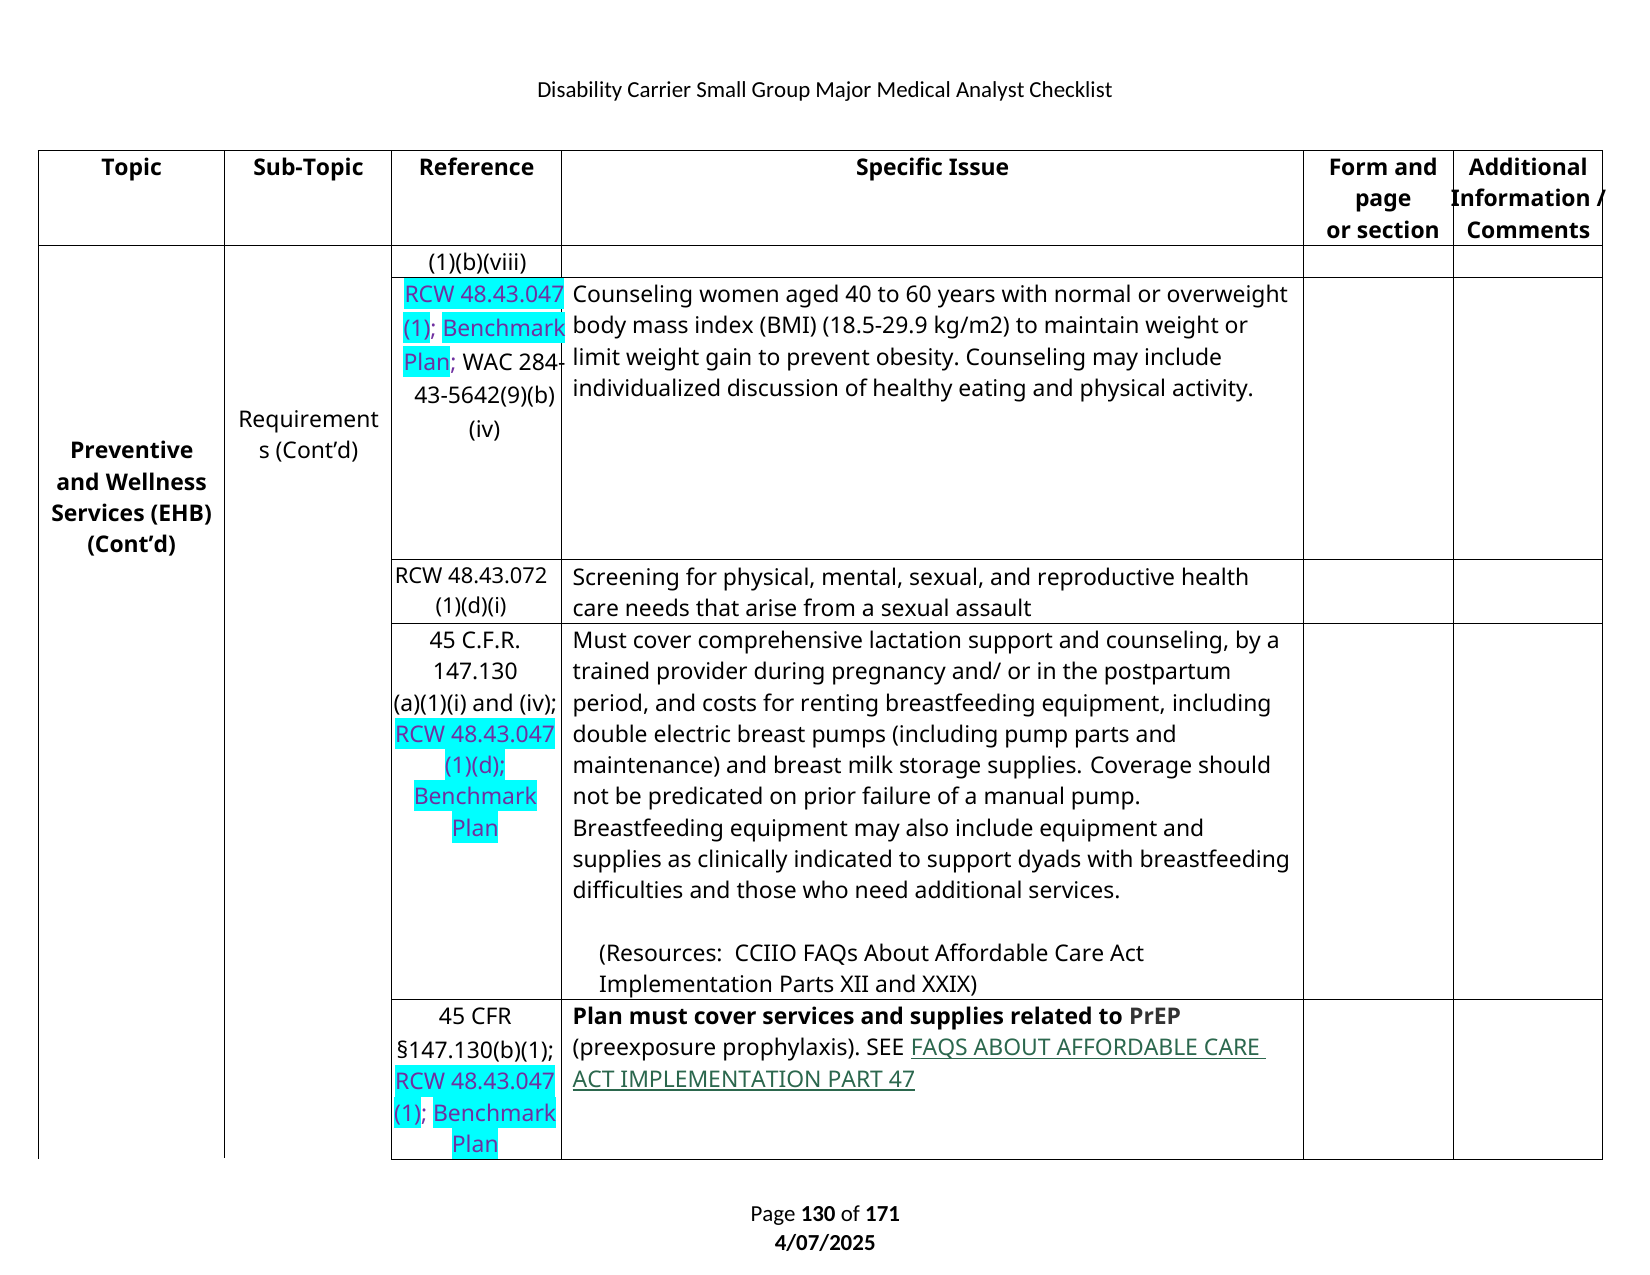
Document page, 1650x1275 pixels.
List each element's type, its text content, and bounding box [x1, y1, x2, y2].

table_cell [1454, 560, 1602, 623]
table_header Reference [392, 151, 561, 245]
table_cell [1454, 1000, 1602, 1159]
table_header Specific Issue [562, 151, 1303, 245]
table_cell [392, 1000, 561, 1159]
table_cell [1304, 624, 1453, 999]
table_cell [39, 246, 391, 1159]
table_header Form and page or section [1304, 151, 1453, 245]
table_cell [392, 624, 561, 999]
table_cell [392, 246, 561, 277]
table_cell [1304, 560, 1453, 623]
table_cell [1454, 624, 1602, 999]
table_header Sub-Topic [225, 151, 391, 245]
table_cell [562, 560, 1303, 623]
table_header Topic [39, 151, 224, 245]
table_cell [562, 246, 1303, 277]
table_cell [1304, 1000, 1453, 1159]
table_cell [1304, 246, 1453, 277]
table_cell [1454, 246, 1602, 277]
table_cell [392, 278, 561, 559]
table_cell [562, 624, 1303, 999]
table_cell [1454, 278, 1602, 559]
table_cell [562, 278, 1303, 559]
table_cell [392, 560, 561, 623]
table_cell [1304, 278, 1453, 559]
table_header Additional Information / Comments [1454, 151, 1602, 245]
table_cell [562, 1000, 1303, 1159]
